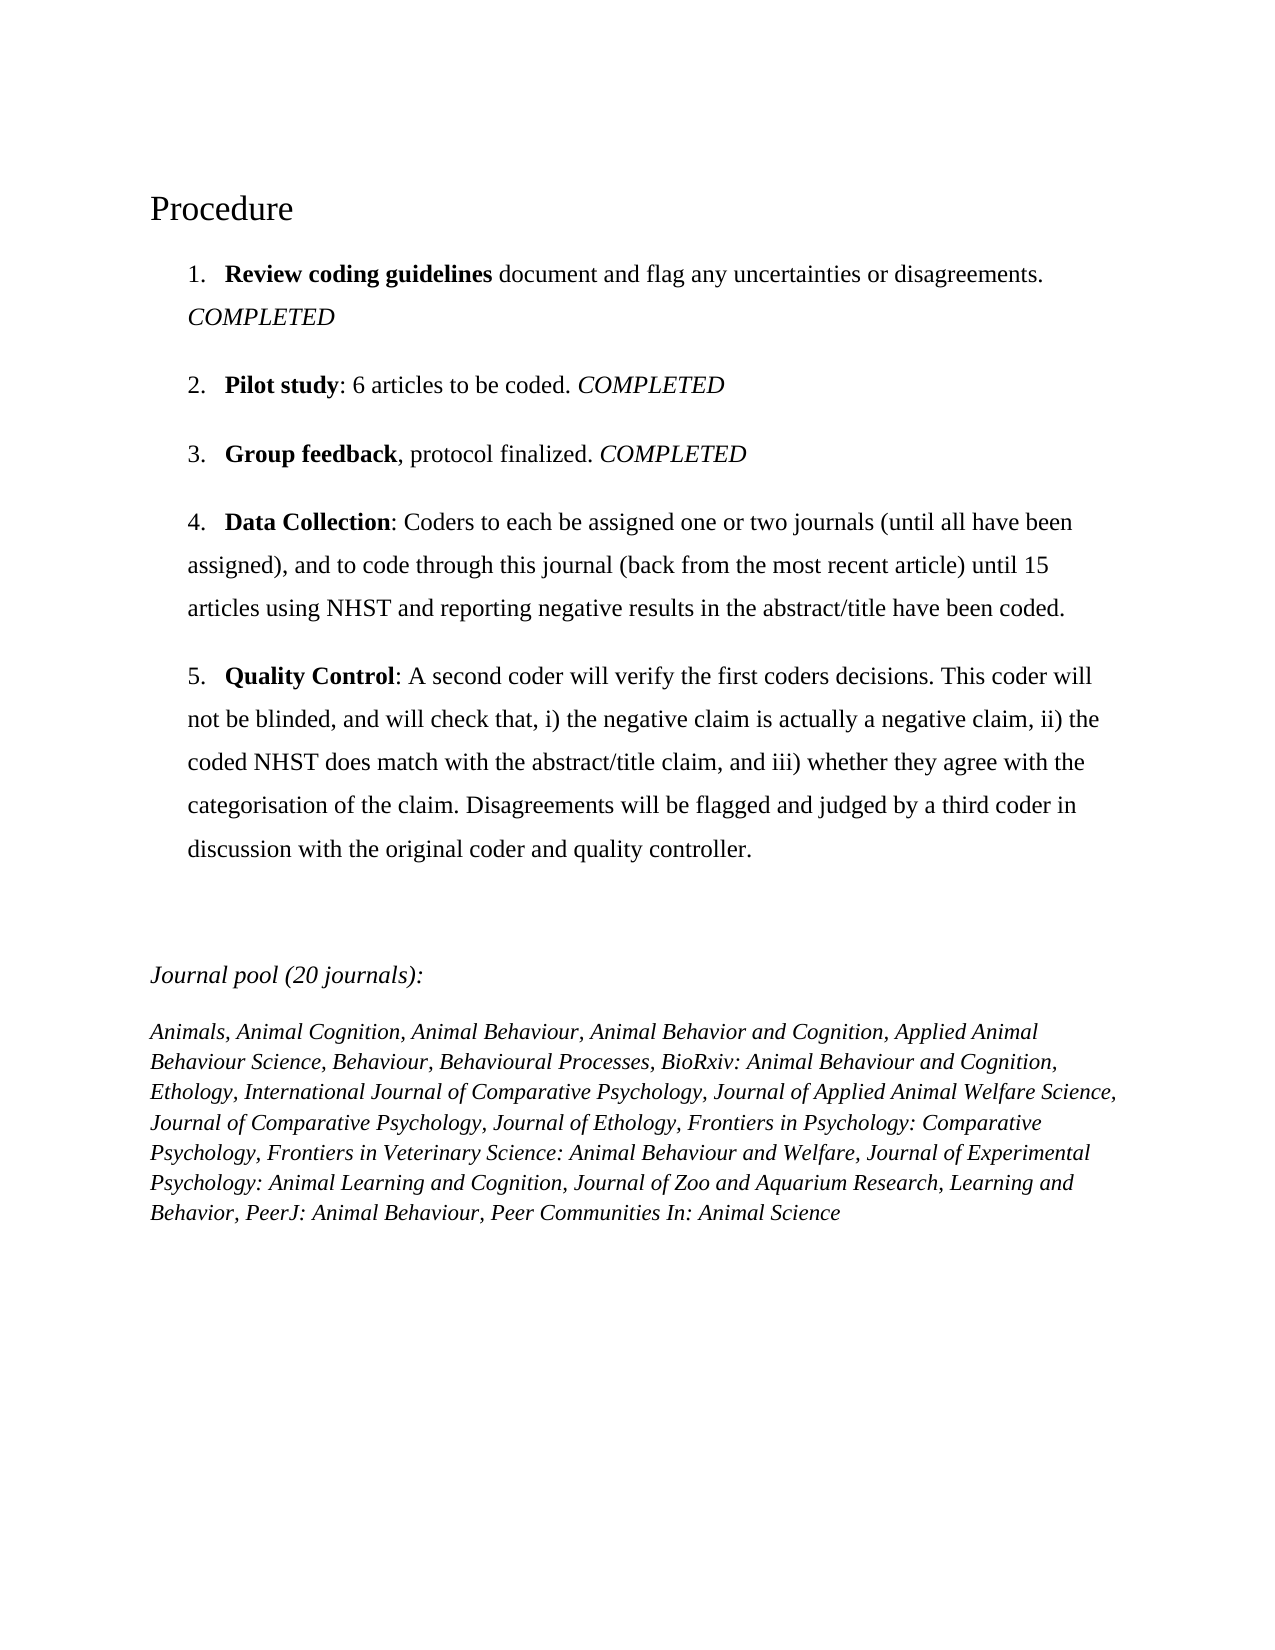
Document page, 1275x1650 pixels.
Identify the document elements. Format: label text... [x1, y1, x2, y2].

text 4. Data Collection: Coders to each be assigned one or two journals (until all have been assigned), and to code through this journal (back from the most recent article) until 15 articles using NHST and reporting negative results in the abstract/title have been coded. [187, 507, 1125, 622]
text 5. Quality Control: A second coder will verify the first coders decisions. This coder will not be blinded, and will check that, i) the negative claim is actually a negative claim, ii) the coded NHST does match with the abstract/title claim, and iii) whether they agree with the categorisation of the claim. Disagreements will be flagged and judged by a third coder in discussion with the original coder and quality controller. [187, 661, 1125, 862]
text 3. Group feedback, protocol finalized. COMPLETED [187, 439, 1125, 467]
text Animals, Animal Cognition, Animal Behaviour, Animal Behavior and Cognition, Applied Animal Behaviour Science, Behaviour, Behavioural Processes, BioRxiv: Animal Behaviour and Cognition, Ethology, International Journal of Comparative Psychology, Journal of Applied Animal Welfare Science, Journal of Comparative Psychology, Journal of Ethology, Frontiers in Psychology: Comparative Psychology, Frontiers in Veterinary Science: Animal Behaviour and Welfare, Journal of Experimental Psychology: Animal Learning and Cognition, Journal of Zoo and Aquarium Research, Learning and Behavior, PeerJ: Animal Behaviour, Peer Communities In: Animal Science [150, 1018, 1125, 1226]
text 2. Pilot study: 6 articles to be coded. COMPLETED [187, 371, 1125, 399]
text Journal pool (20 journals): [150, 960, 1125, 989]
text 1. Review coding guidelines document and flag any uncertainties or disagreements. COMPLETED [187, 259, 1125, 331]
subtitle Procedure [150, 187, 1125, 228]
